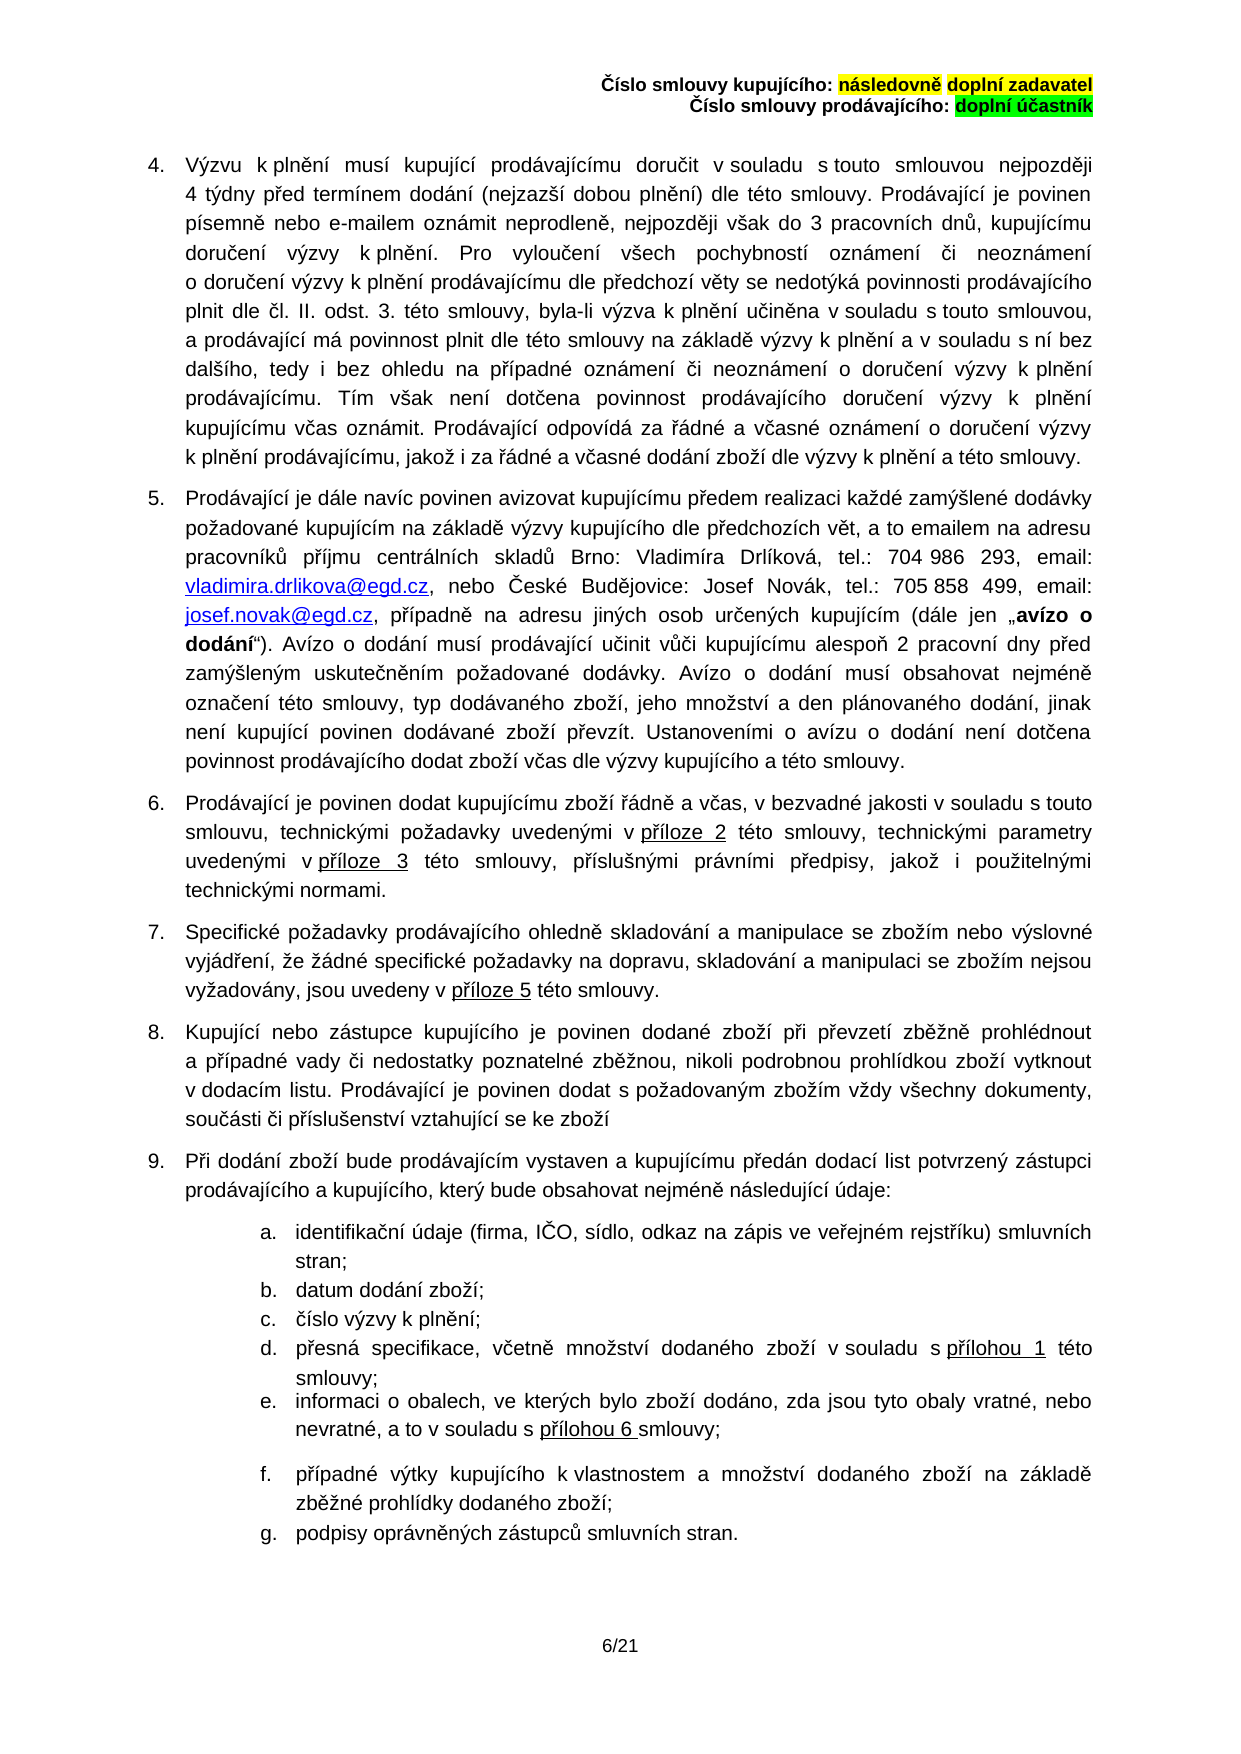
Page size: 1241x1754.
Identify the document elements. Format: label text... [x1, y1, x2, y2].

list Výzvu k plnění musí kupující prodávajícímu doručit v souladu s touto smlouvou nejpozději 4 týdny před termínem dodání (nejzazší dobou plnění) dle této smlouvy. Prodávající je povinen písemně nebo e-mailem oznámit neprodleně, nejpozději však do 3 pracovních dnů, kupujícímu doručení výzvy k plnění. Pro vyloučení všech pochybností oznámení či neoznámení o doručení výzvy k plnění prodávajícímu dle předchozí věty se nedotýká povinnosti prodávajícího plnit dle čl. II. odst. 3. této smlouvy, byla-li výzva k plnění učiněna v souladu s touto smlouvou, a prodávající má povinnost plnit dle této smlouvy na základě výzvy k plnění a v souladu s ní bez dalšího, tedy i bez ohledu na případné oznámení či neoznámení o doručení výzvy k plnění prodávajícímu. Tím však není dotčena povinnost prodávajícího doručení výzvy k plnění kupujícímu včas oznámit. Prodávající odpovídá za řádné a včasné oznámení o doručení výzvy k plnění prodávajícímu, jakož i za řádné a včasné dodání zboží dle výzvy k plnění a této smlouvy. [148, 148, 1093, 468]
list informaci o obalech, ve kterých bylo zboží dodáno, zda jsou tyto obaly vratné, nebo nevratné, a to v souladu s přílohou 6 smlouvy; [260, 1389, 1093, 1441]
list podpisy oprávněných zástupců smluvních stran. [260, 1515, 1093, 1544]
list Specifické požadavky prodávajícího ohledně skladování a manipulace se zbožím nebo výslovné vyjádření, že žádné specifické požadavky na dopravu, skladování a manipulaci se zbožím nejsou vyžadovány, jsou uvedeny v příloze 5 této smlouvy. [148, 914, 1093, 1002]
list identifikační údaje (firma, IČO, sídlo, odkaz na zápis ve veřejném rejstříku) smluvních stran; [260, 1214, 1093, 1273]
list číslo výzvy k plnění; [260, 1302, 1093, 1331]
list Prodávající je dále navíc povinen avizovat kupujícímu předem realizaci každé zamýšlené dodávky požadované kupujícím na základě výzvy kupujícího dle předchozích vět, a to emailem na adresu pracovníků příjmu centrálních skladů Brno: Vladimíra Drlíková, tel.: 704 986 293, email: vladimira.drlikova@egd.cz, nebo České Budějovice: Josef Novák, tel.: 705 858 499, email: josef.novak@egd.cz, případně na adresu jiných osob určených kupujícím (dále jen „avízo o dodání“). Avízo o dodání musí prodávající učinit vůči kupujícímu alespoň 2 pracovní dny před zamýšleným uskutečněním požadované dodávky. Avízo o dodání musí obsahovat nejméně označení této smlouvy, typ dodávaného zboží, jeho množství a den plánovaného dodání, jinak není kupující povinen dodávané zboží převzít. Ustanoveními o avízu o dodání není dotčena povinnost prodávajícího dodat zboží včas dle výzvy kupujícího a této smlouvy. [148, 481, 1093, 773]
list přesná specifikace, včetně množství dodaného zboží v souladu s přílohou 1 této smlouvy; [260, 1331, 1093, 1389]
list Při dodání zboží bude prodávajícím vystaven a kupujícímu předán dodací list potvrzený zástupci prodávajícího a kupujícího, který bude obsahovat nejméně následující údaje: [148, 1143, 1093, 1202]
list Kupující nebo zástupce kupujícího je povinen dodané zboží při převzetí zběžně prohlédnout a případné vady či nedostatky poznatelné zběžnou, nikoli podrobnou prohlídkou zboží vytknout v dodacím listu. Prodávající je povinen dodat s požadovaným zbožím vždy všechny dokumenty, součásti či příslušenství vztahující se ke zboží [148, 1014, 1093, 1131]
list Prodávající je povinen dodat kupujícímu zboží řádně a včas, v bezvadné jakosti v souladu s touto smlouvu, technickými požadavky uvedenými v příloze 2 této smlouvy, technickými parametry uvedenými v příloze 3 této smlouvy, příslušnými právními předpisy, jakož i použitelnými technickými normami. [148, 785, 1093, 902]
list datum dodání zboží; [260, 1273, 1093, 1302]
list případné výtky kupujícího k vlastnostem a množství dodaného zboží na základě zběžné prohlídky dodaného zboží; [260, 1457, 1093, 1515]
